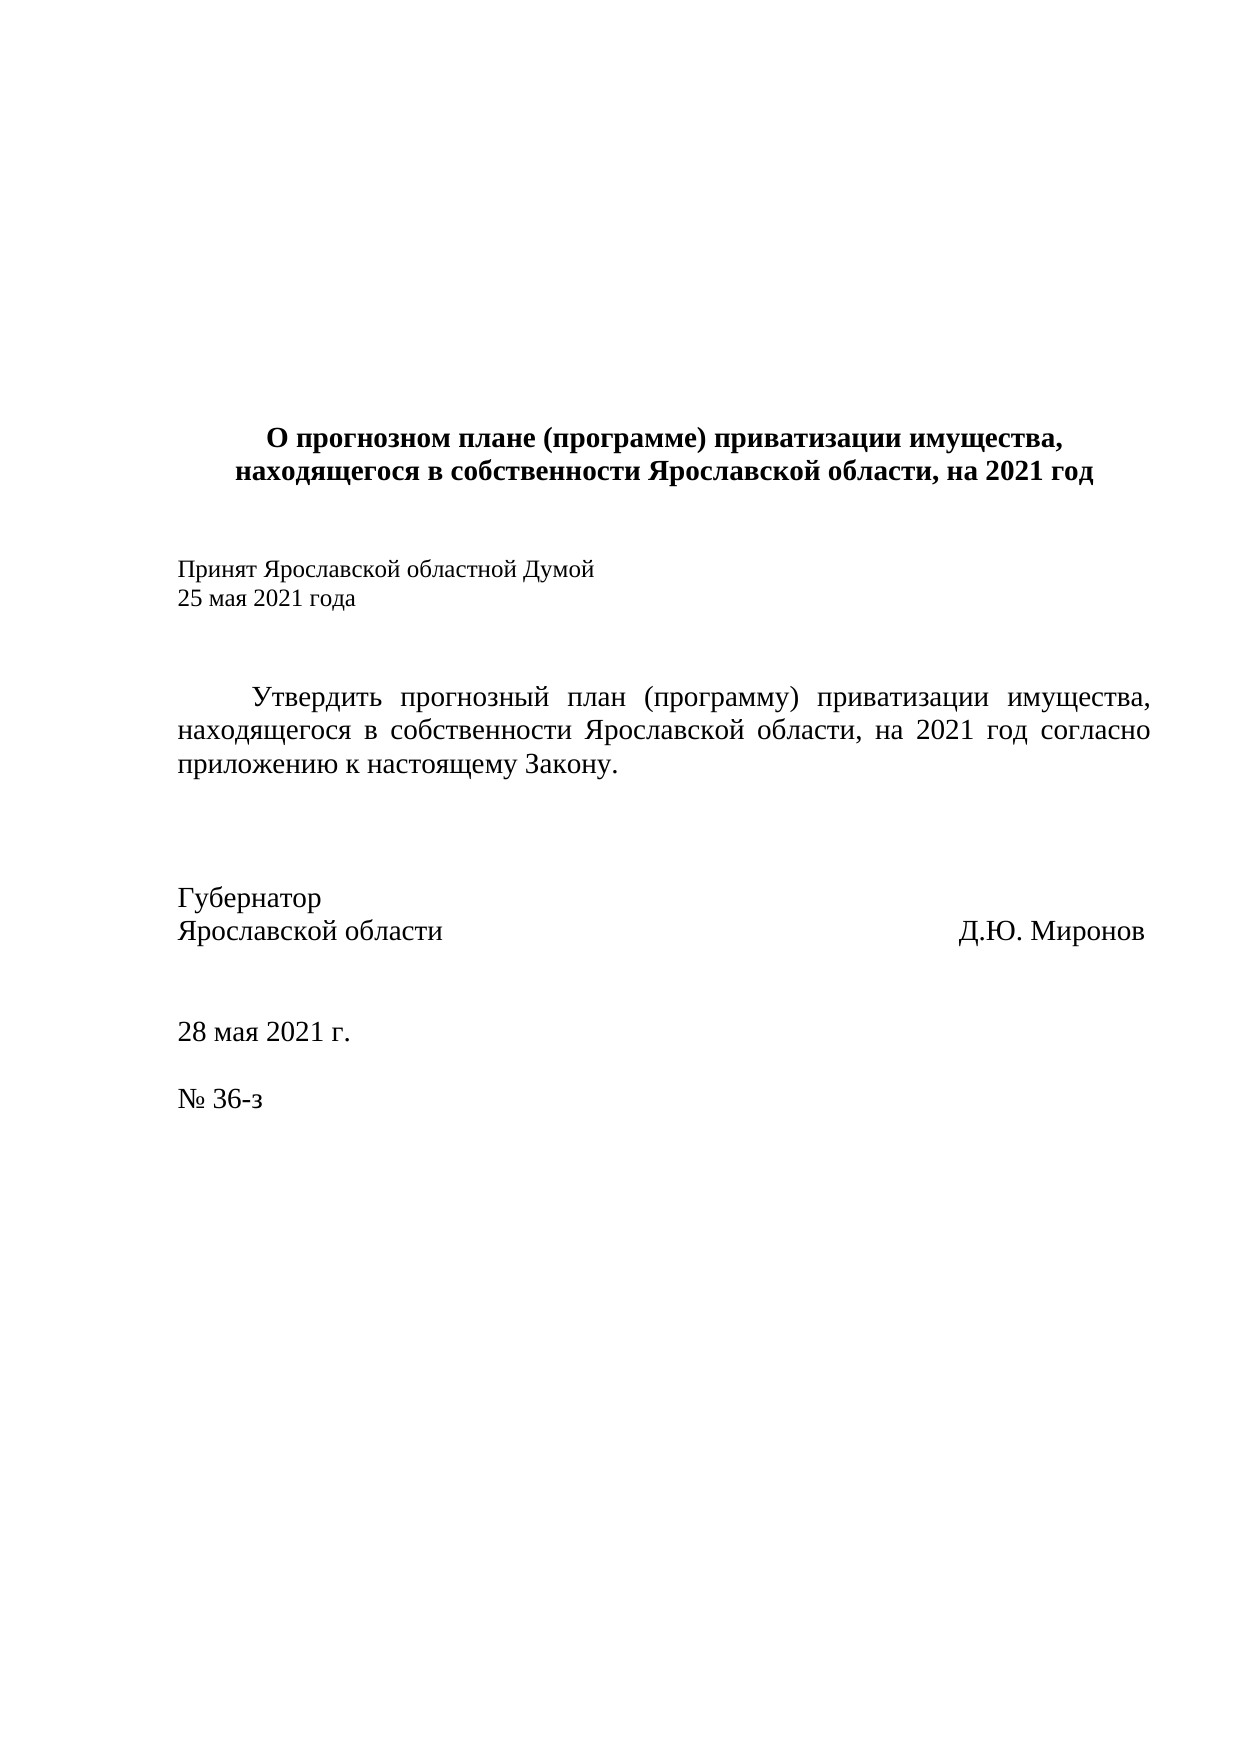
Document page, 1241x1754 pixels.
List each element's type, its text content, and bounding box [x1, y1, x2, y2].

text Принят Ярославской областной Думой [177, 554, 1152, 583]
text Утвердить прогнозный план (программу) приватизации имущества, находящегося в собственности Ярославской области, на 2021 год согласно приложению к настоящему Закону. [177, 679, 1152, 779]
text 25 мая 2021 года [177, 583, 1152, 612]
text № 36-з [177, 1081, 1152, 1115]
text О прогнозном плане (программе) приватизации имущества, находящегося в собственности Ярославской области, на 2021 год [177, 420, 1152, 487]
text Губернатор [177, 880, 1152, 913]
text 28 мая 2021 г. [177, 1014, 1152, 1048]
text Ярославской области Д.Ю. Миронов [177, 913, 1152, 947]
